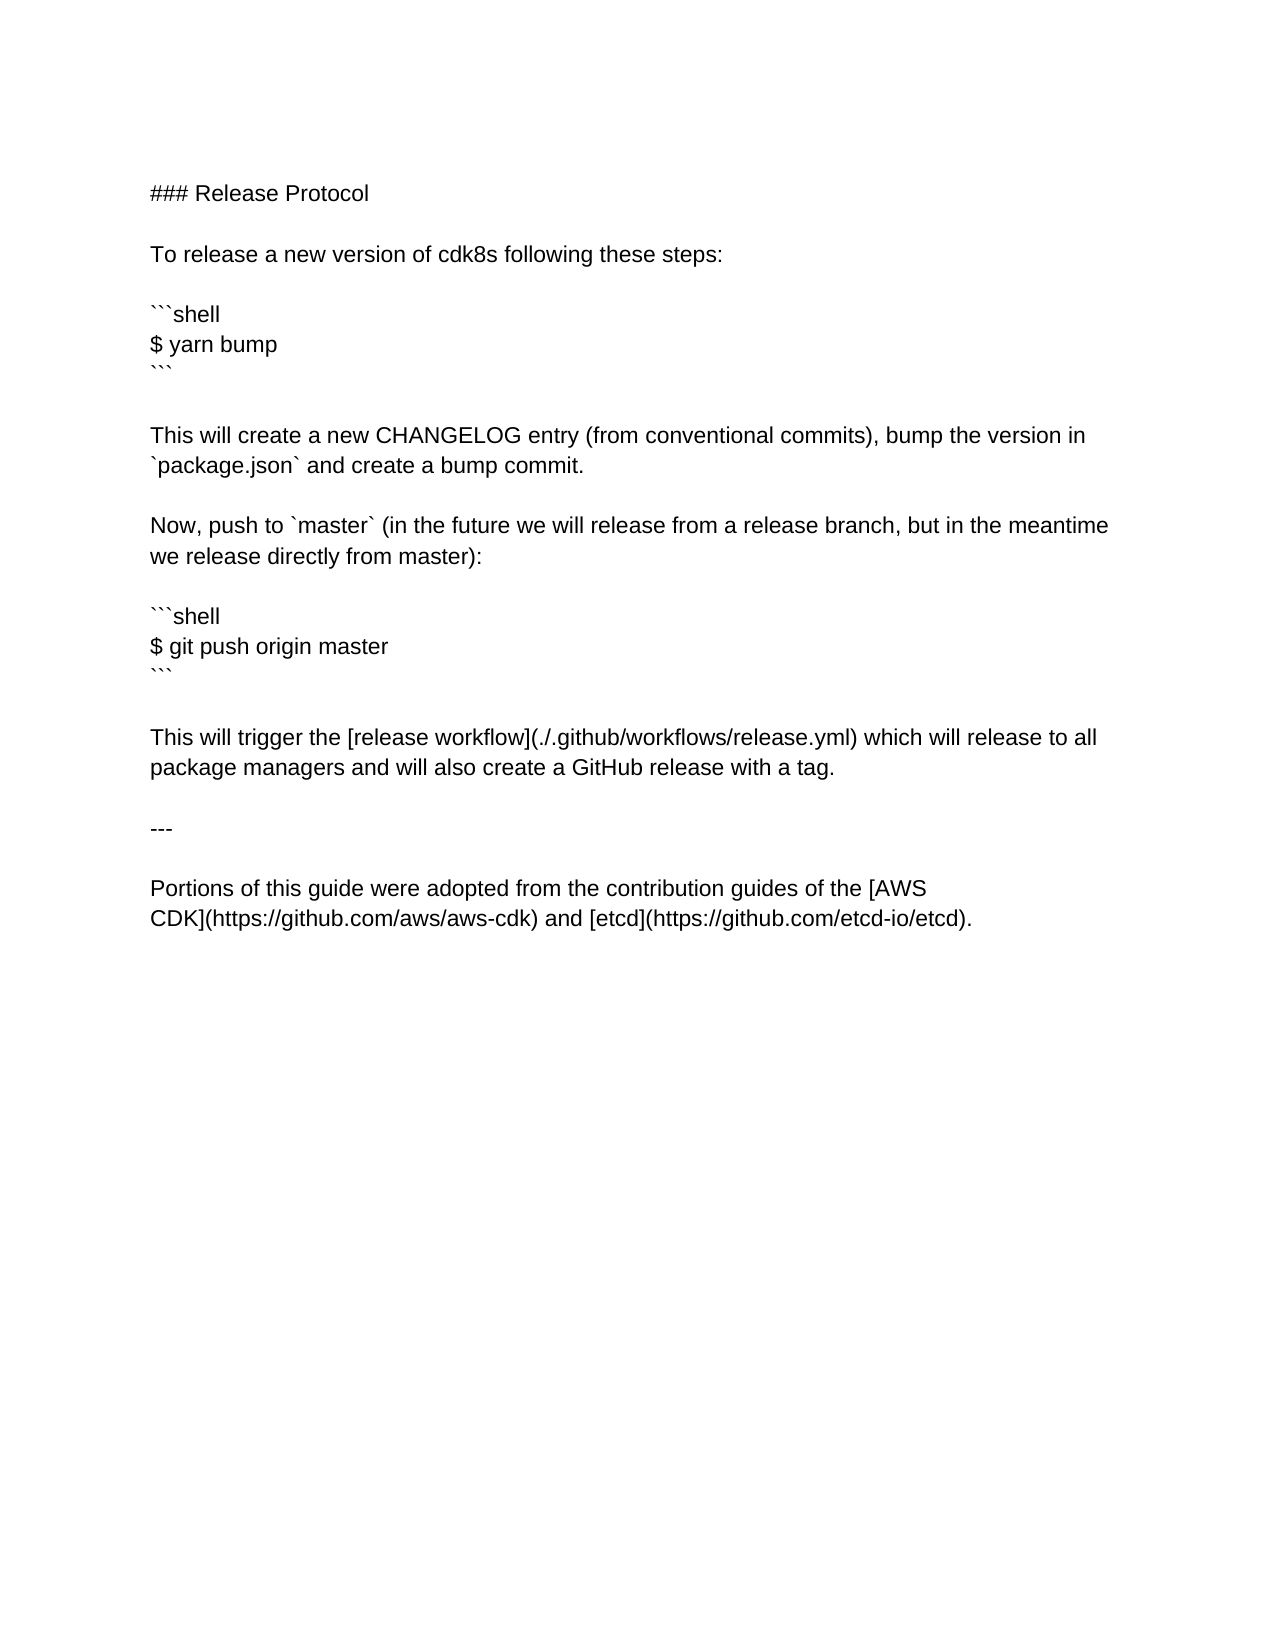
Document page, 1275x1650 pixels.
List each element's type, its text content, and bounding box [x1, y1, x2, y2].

text ### Release Protocol [150, 180, 1125, 207]
text ``` [150, 361, 1125, 388]
text $ git push origin master [150, 633, 1125, 660]
text This will create a new CHANGELOG entry (from conventional commits), bump the version in [150, 422, 1125, 448]
text ``` [150, 663, 1125, 690]
text --- [150, 814, 1125, 841]
text ```shell [150, 301, 1125, 327]
text This will trigger the [release workflow](./.github/workflows/release.yml) which will release to all package managers and will also create a GitHub release with a tag. [150, 724, 1125, 781]
text $ yarn bump [150, 331, 1125, 358]
text CDK](https://github.com/aws/aws-cdk) and [etcd](https://github.com/etcd-io/etcd). [150, 905, 1125, 932]
text Now, push to `master` (in the future we will release from a release branch, but in the meantime we release directly from master): [150, 512, 1125, 569]
text ```shell [150, 603, 1125, 629]
text `package.json` and create a bump commit. [150, 452, 1125, 478]
text To release a new version of cdk8s following these steps: [150, 241, 1125, 267]
text Portions of this guide were adopted from the contribution guides of the [AWS [150, 875, 1125, 901]
